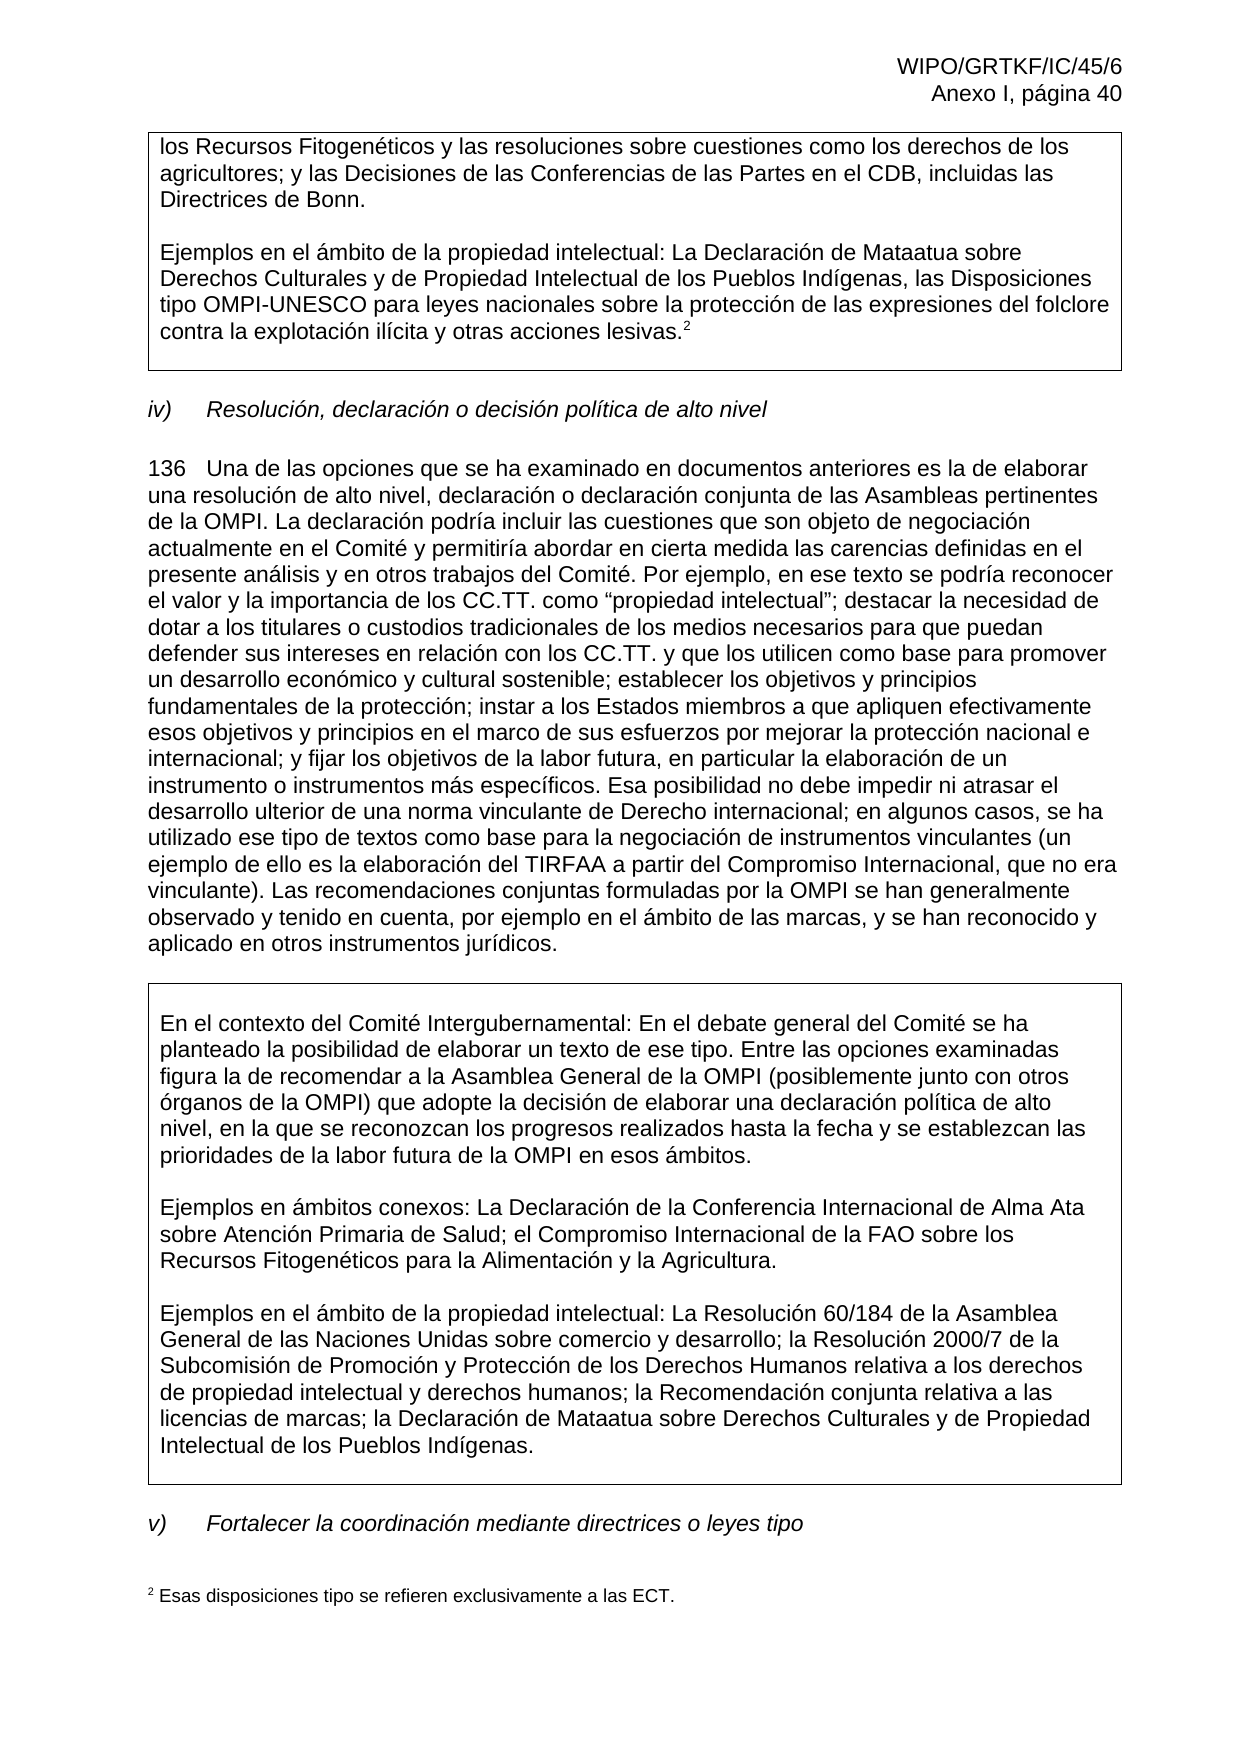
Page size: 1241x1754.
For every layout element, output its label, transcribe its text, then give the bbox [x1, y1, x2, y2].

subtitle iv) Resolución, declaración o decisión política de alto nivel [148, 396, 1122, 423]
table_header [149, 133, 1121, 370]
table_header En el contexto del Comité Intergubernamental: En el debate general del Comité se ha planteado la posibilidad de elaborar un texto de ese tipo. Entre las opciones examinadas figura la de recomendar a la Asamblea General de la OMPI (posiblemente junto con otros órganos de la OMPI) que adopte la decisión de elaborar una declaración política de alto nivel, en la que se reconozcan los progresos realizados hasta la fecha y se establezcan las prioridades de la labor futura de la OMPI en esos ámbitos. Ejemplos en ámbitos conexos: La Declaración de la Conferencia Internacional de Alma Ata sobre Atención Primaria de Salud; el Compromiso Internacional de la FAO sobre los Recursos Fitogenéticos para la Alimentación y la Agricultura. Ejemplos en el ámbito de la propiedad intelectual: La Resolución 60/184 de la Asamblea General de las Naciones Unidas sobre comercio y desarrollo; la Resolución 2000/7 de la Subcomisión de Promoción y Protección de los Derechos Humanos relativa a los derechos de propiedad intelectual y derechos humanos; la Recomendación conjunta relativa a las licencias de marcas; la Declaración de Mataatua sobre Derechos Culturales y de Propiedad Intelectual de los Pueblos Indígenas. [149, 984, 1121, 1484]
text Una de las opciones que se ha examinado en documentos anteriores es la de elaborar una resolución de alto nivel, declaración o declaración conjunta de las Asambleas pertinentes de la OMPI. La declaración podría incluir las cuestiones que son objeto de negociación actualmente en el Comité y permitiría abordar en cierta medida las carencias definidas en el presente análisis y en otros trabajos del Comité. Por ejemplo, en ese texto se podría reconocer el valor y la importancia de los CC.TT. como “propiedad intelectual”; destacar la necesidad de dotar a los titulares o custodios tradicionales de los medios necesarios para que puedan defender sus intereses en relación con los CC.TT. y que los utilicen como base para promover un desarrollo económico y cultural sostenible; establecer los objetivos y principios fundamentales de la protección; instar a los Estados miembros a que apliquen efectivamente esos objetivos y principios en el marco de sus esfuerzos por mejorar la protección nacional e internacional; y fijar los objetivos de la labor futura, en particular la elaboración de un instrumento o instrumentos más específicos. Esa posibilidad no debe impedir ni atrasar el desarrollo ulterior de una norma vinculante de Derecho internacional; en algunos casos, se ha utilizado ese tipo de textos como base para la negociación de instrumentos vinculantes (un ejemplo de ello es la elaboración del TIRFAA a partir del Compromiso Internacional, que no era vinculante). Las recomendaciones conjuntas formuladas por la OMPI se han generalmente observado y tenido en cuenta, por ejemplo en el ámbito de las marcas, y se han reconocido y aplicado en otros instrumentos jurídicos. [148, 455, 1122, 956]
subtitle v) Fortalecer la coordinación mediante directrices o leyes tipo [148, 1510, 1122, 1537]
